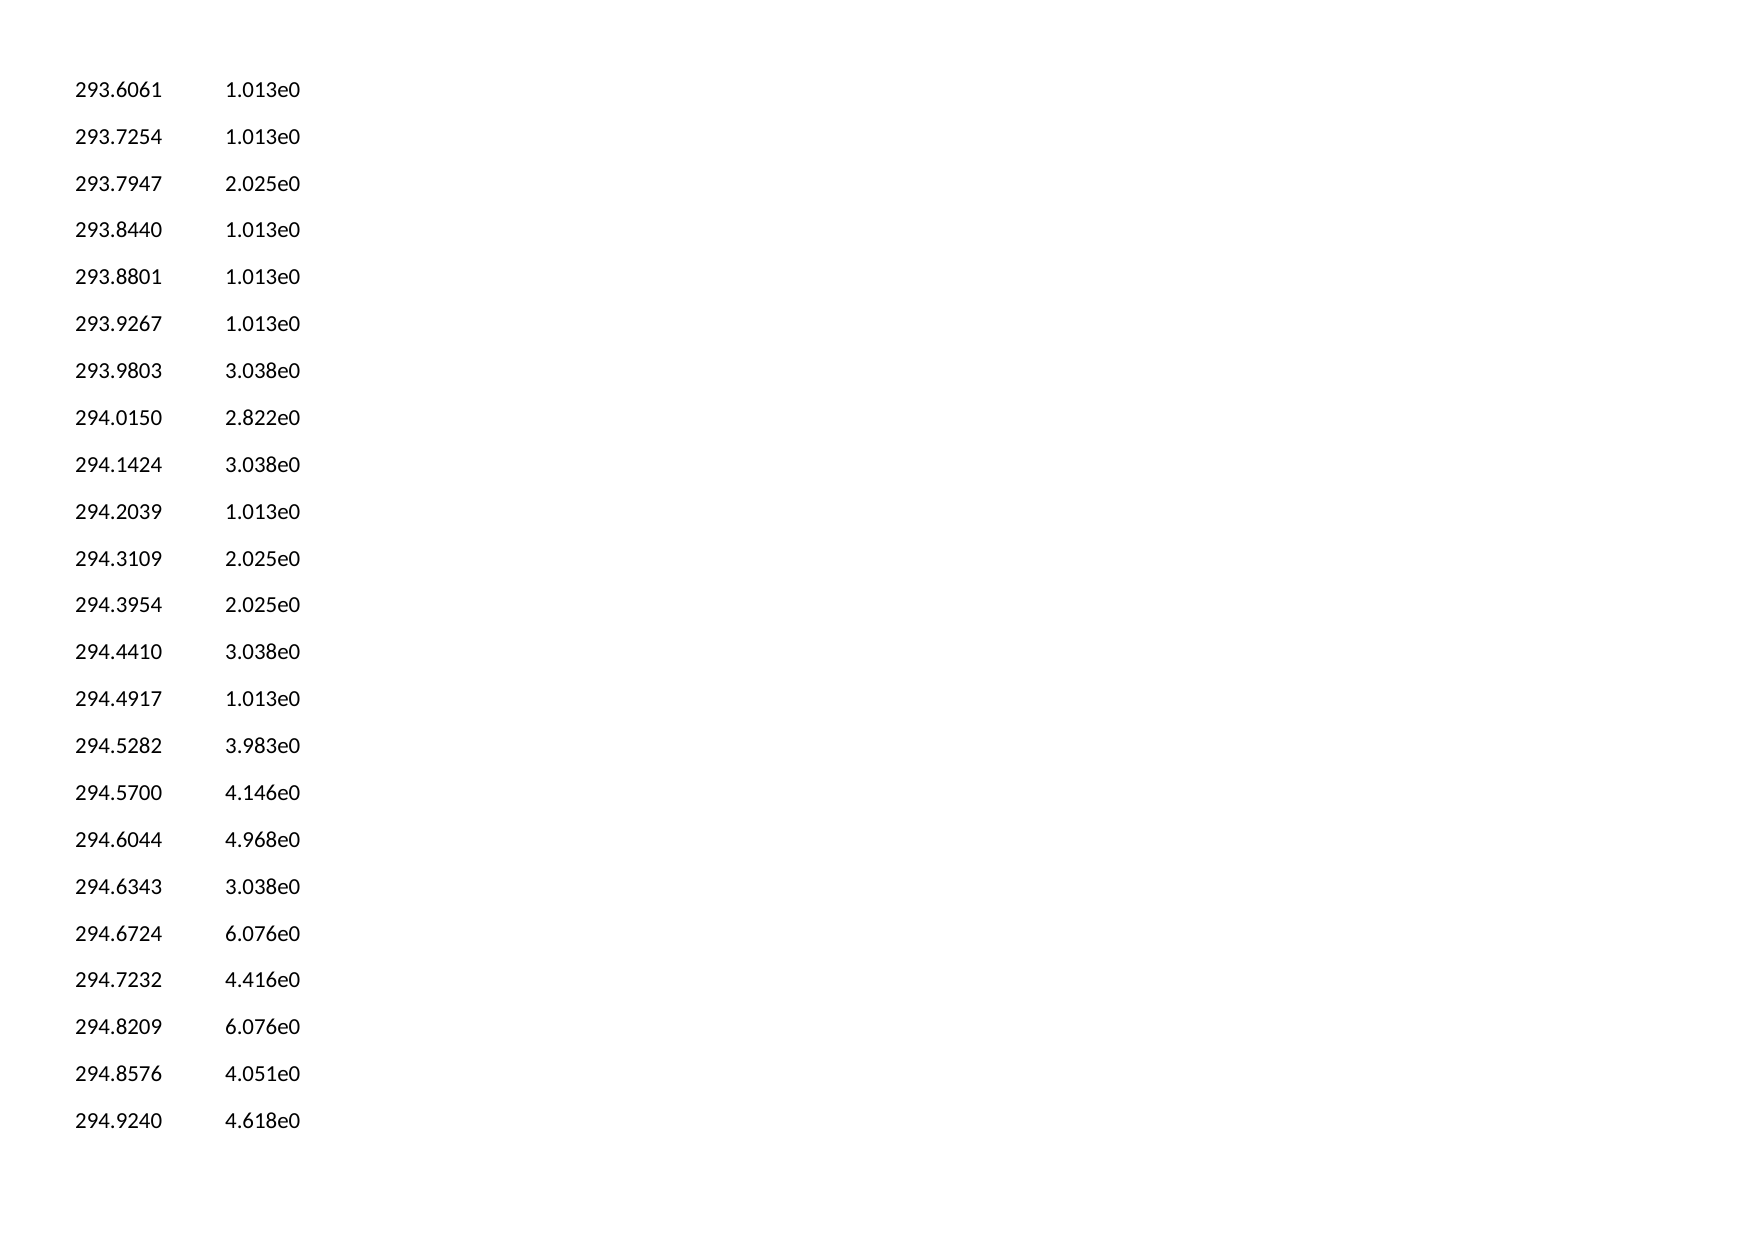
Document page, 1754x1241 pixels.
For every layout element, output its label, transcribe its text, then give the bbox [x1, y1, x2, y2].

text 294.4917 1.013e0 [75, 684, 1679, 712]
text 293.9803 3.038e0 [75, 356, 1679, 384]
text 293.6061 1.013e0 [75, 75, 1679, 103]
text 294.5282 3.983e0 [75, 731, 1679, 759]
text 293.7254 1.013e0 [75, 122, 1679, 150]
text 294.7232 4.416e0 [75, 966, 1679, 994]
text 294.3954 2.025e0 [75, 591, 1679, 619]
text 293.8440 1.013e0 [75, 216, 1679, 244]
text 294.0150 2.822e0 [75, 403, 1679, 431]
text 294.8209 6.076e0 [75, 1012, 1679, 1041]
text 294.6724 6.076e0 [75, 919, 1679, 947]
text 294.8576 4.051e0 [75, 1059, 1679, 1087]
text 293.9267 1.013e0 [75, 309, 1679, 337]
text 294.2039 1.013e0 [75, 497, 1679, 525]
text 294.9240 4.618e0 [75, 1106, 1679, 1134]
text 294.6343 3.038e0 [75, 872, 1679, 900]
text 293.7947 2.025e0 [75, 169, 1679, 197]
text 294.6044 4.968e0 [75, 825, 1679, 853]
text 294.5700 4.146e0 [75, 778, 1679, 806]
text 294.3109 2.025e0 [75, 544, 1679, 572]
text 294.1424 3.038e0 [75, 450, 1679, 478]
text 293.8801 1.013e0 [75, 262, 1679, 291]
text 294.4410 3.038e0 [75, 637, 1679, 666]
